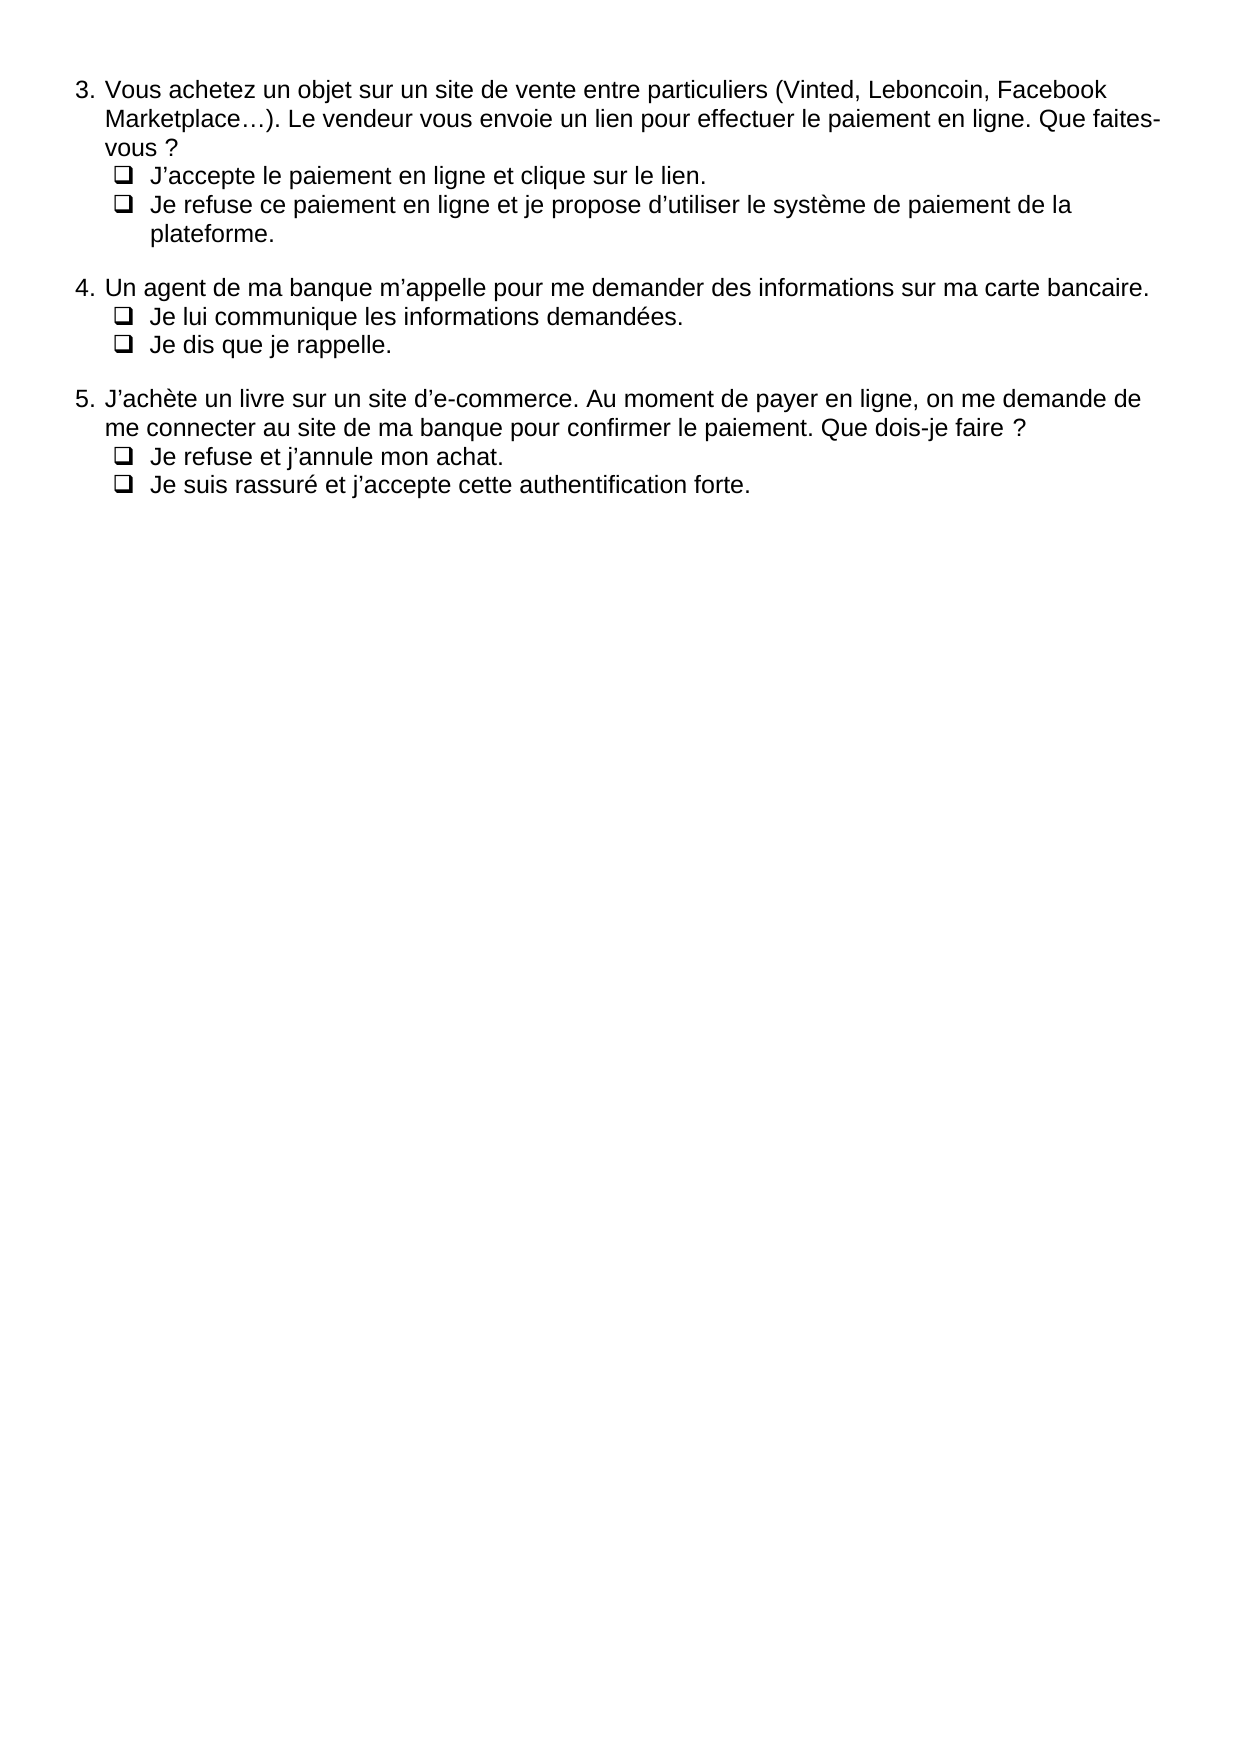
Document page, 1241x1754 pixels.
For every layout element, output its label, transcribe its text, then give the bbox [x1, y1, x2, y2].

list Je suis rassuré et j’accepte cette authentification forte. [112, 471, 1165, 499]
list J’achète un livre sur un site d’e-commerce. Au moment de payer en ligne, on me demande de me connecter au site de ma banque pour confirmer le paiement. Que dois-je faire ? [75, 384, 1165, 442]
list Je lui communique les informations demandées. [112, 301, 1165, 330]
list Je dis que je rappelle. [112, 330, 1165, 359]
list J’accepte le paiement en ligne et clique sur le lien. [112, 161, 1165, 190]
list Je refuse et j’annule mon achat. [112, 442, 1165, 471]
list Vous achetez un objet sur un site de vente entre particuliers (Vinted, Leboncoin, Facebook Marketplace…). Le vendeur vous envoie un lien pour effectuer le paiement en ligne. Que faites-vous ? [75, 75, 1165, 161]
list Un agent de ma banque m’appelle pour me demander des informations sur ma carte bancaire. [75, 273, 1165, 301]
list Je refuse ce paiement en ligne et je propose d’utiliser le système de paiement de la plateforme. [112, 190, 1165, 248]
